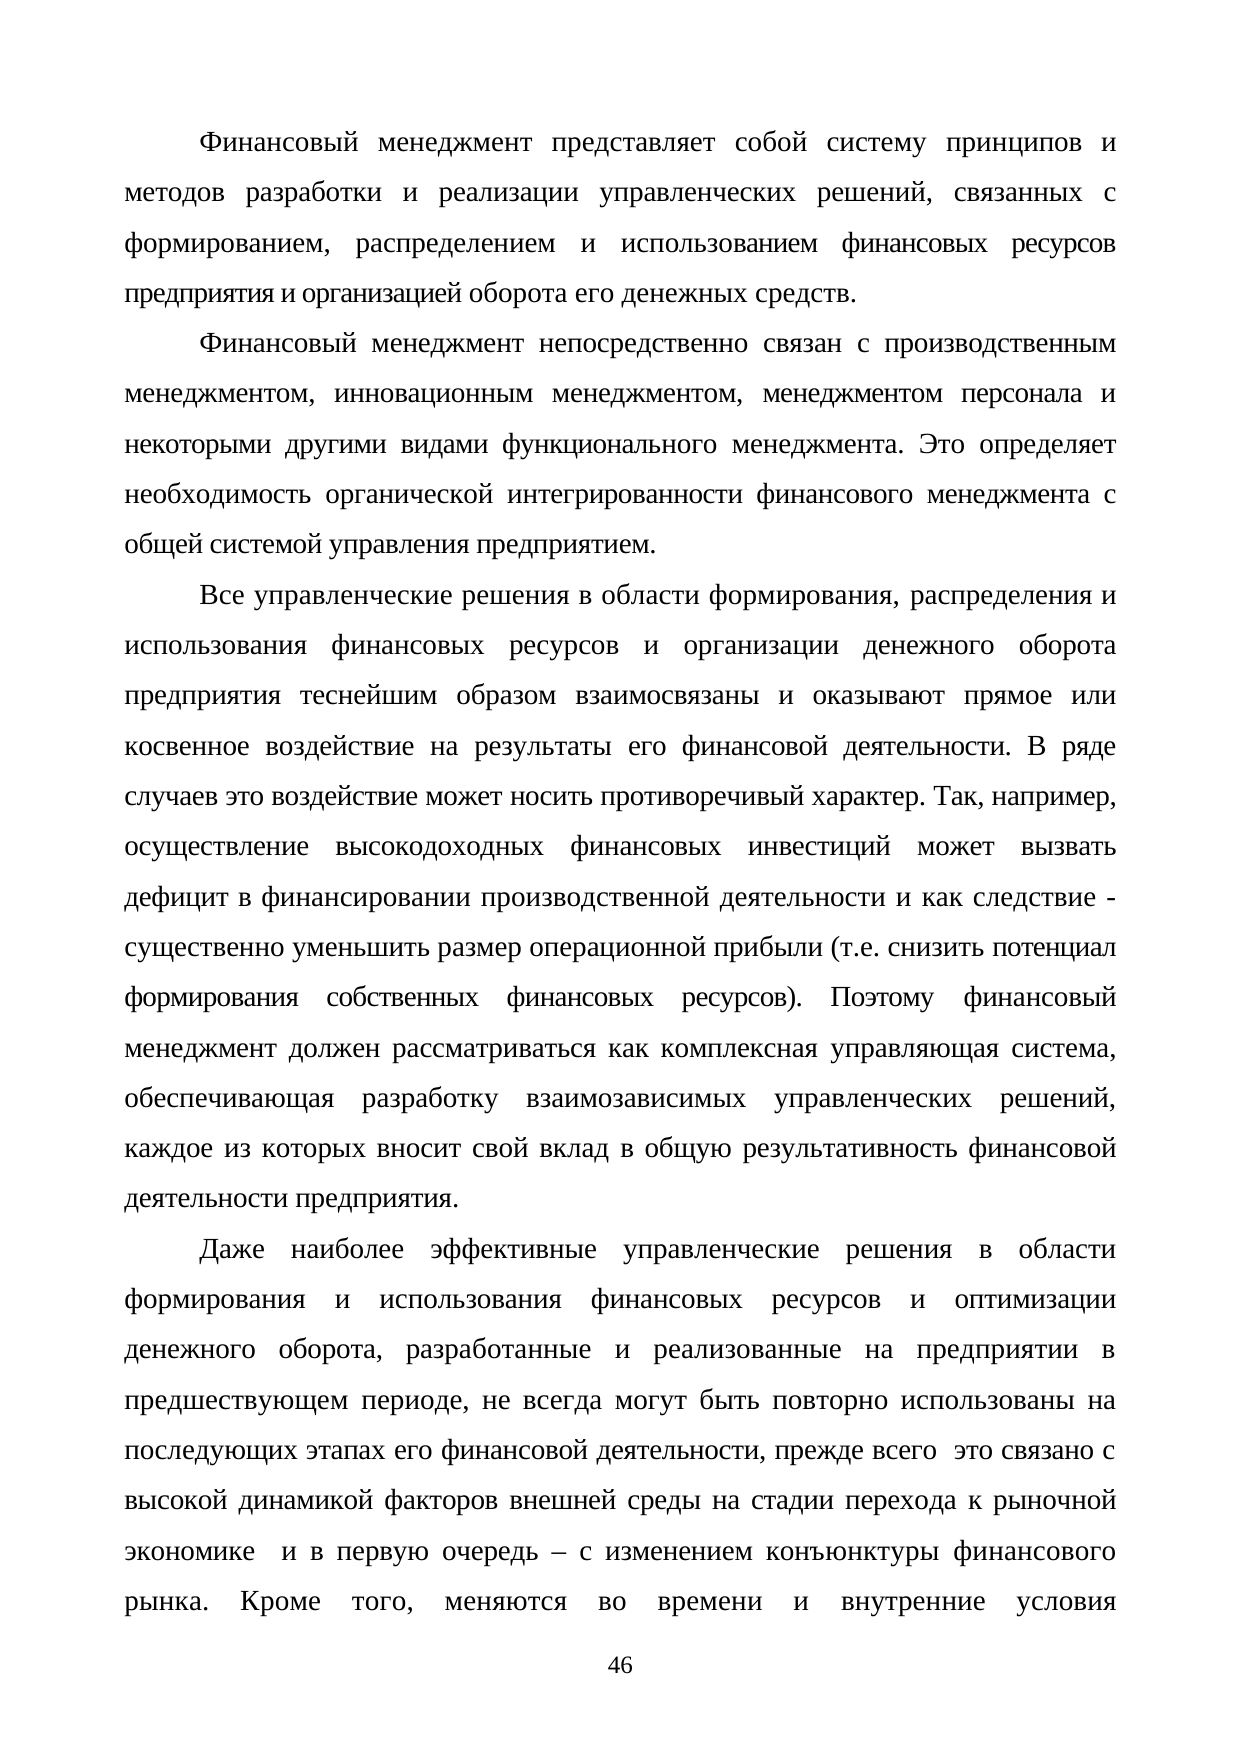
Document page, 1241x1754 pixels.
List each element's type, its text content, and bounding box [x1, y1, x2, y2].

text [124, 1231, 1116, 1617]
text Финансовый менеджмент представляет собой систему принципов и методов разработки и реализации управленческих решений, связанных с формированием, распределением и использованием финансовых ресурсов предприятия и организацией оборота его денежных средств. [124, 124, 1116, 308]
text Финансовый менеджмент непосредственно связан с производственным менеджментом, инновационным менеджментом, менеджментом персонала и некоторыми другими видами функционального менеджмента. Это определяет необходимость органической интегрированности финансового менеджмента с общей системой управления предприятием. [124, 325, 1116, 560]
text Все управленческие решения в области формирования, распределения и использования финансовых ресурсов и организации денежного оборота предприятия теснейшим образом взаимосвязаны и оказывают прямое или косвенное воздействие на результаты его финансовой деятельности. В ряде случаев это воздействие может носить противоречивый характер. Так, например, осуществление высокодоходных финансовых инвестиций может вызвать дефицит в финансировании производственной деятельности и как следствие - существенно уменьшить размер операционной прибыли (т.е. снизить потенциал формирования собственных финансовых ресурсов). Поэтому финансовый менеджмент должен рассматриваться как комплексная управляющая система, обеспечивающая разработку взаимозависимых управленческих решений, каждое из которых вносит свой вклад в общую результативность финансовой деятельности предприятия. [124, 577, 1116, 1214]
